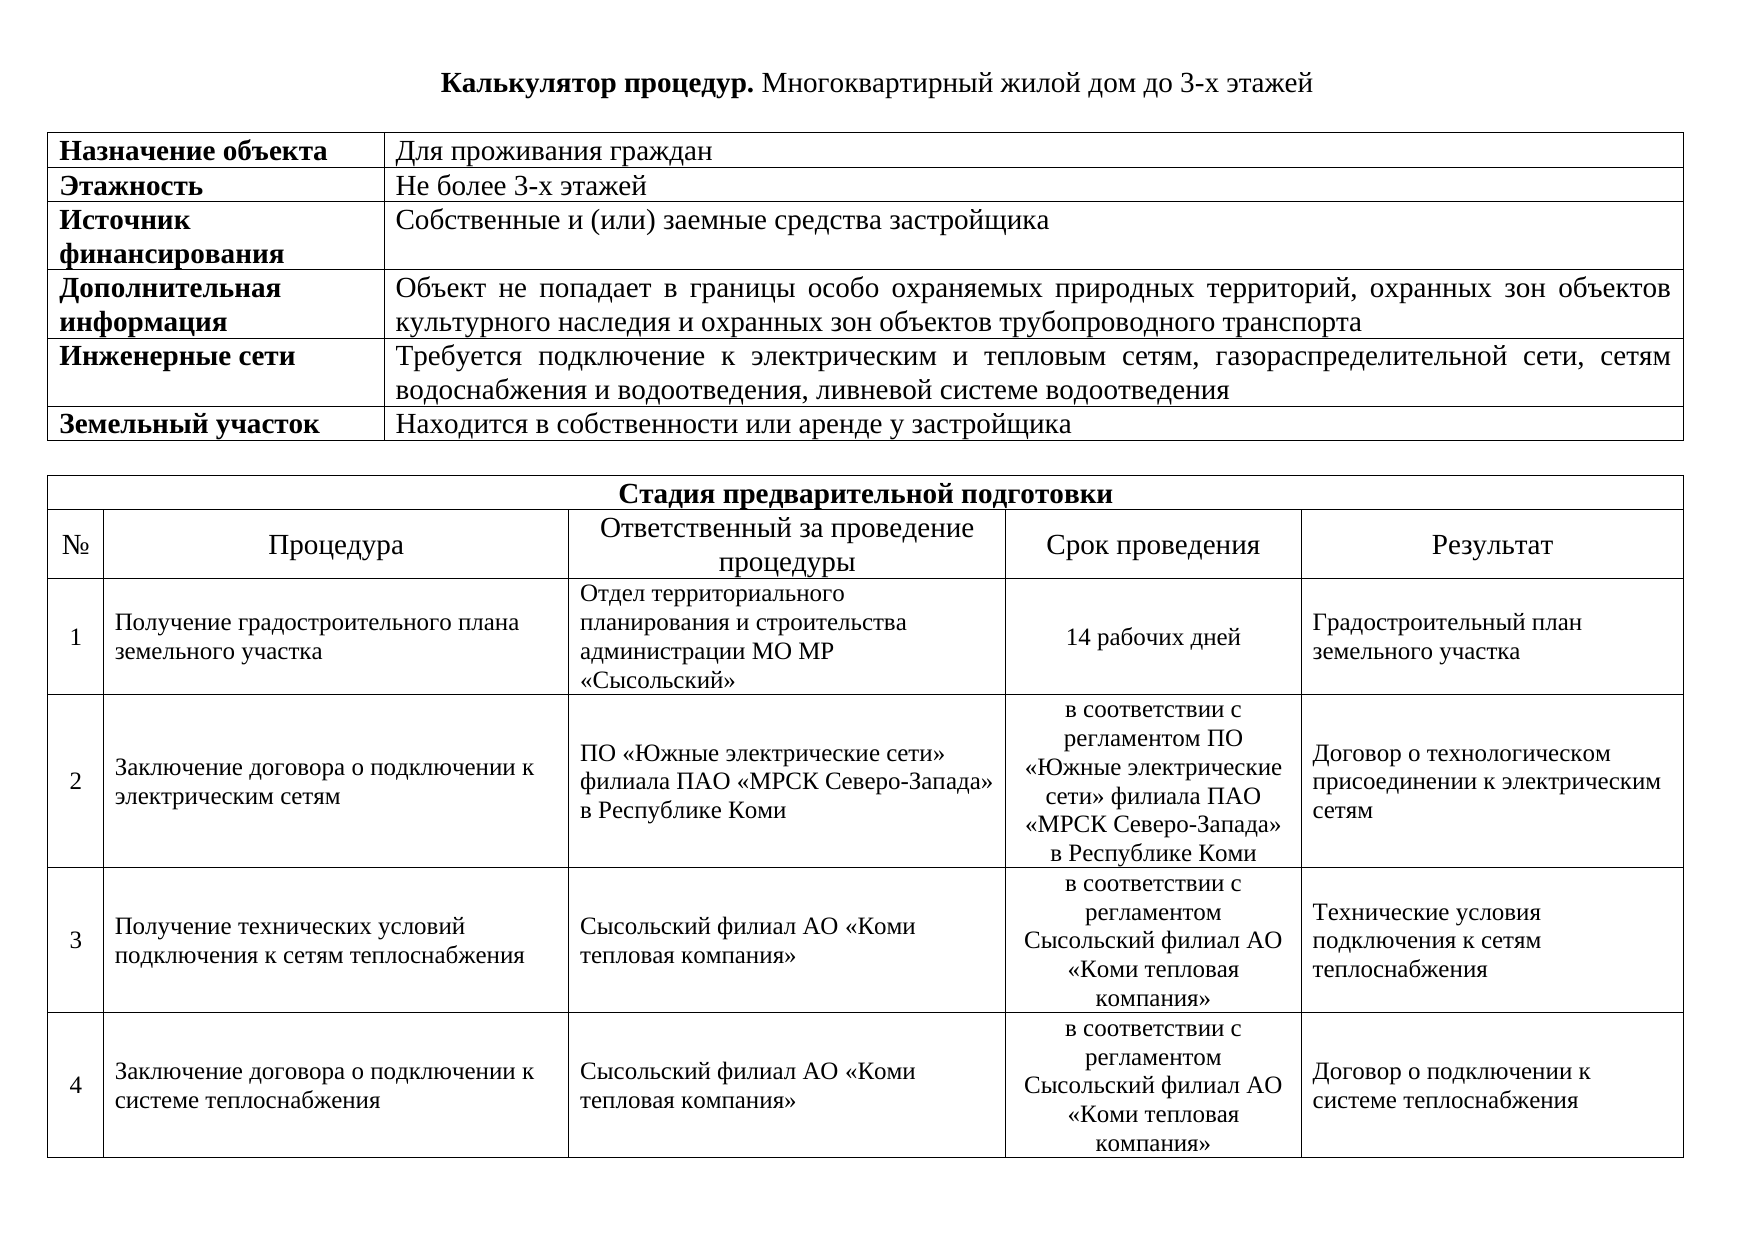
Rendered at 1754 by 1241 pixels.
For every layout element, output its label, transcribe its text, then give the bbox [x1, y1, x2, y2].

table_cell № [48, 510, 103, 577]
table_cell Этажность [48, 168, 384, 201]
table_cell Находится в собственности или аренде у застройщика [385, 407, 1683, 440]
table_cell в соответствии с регламентом Сысольский филиал АО «Коми тепловая компания» [1006, 868, 1301, 1012]
table_cell Получение градостроительного плана земельного участка [104, 579, 568, 693]
table_cell Инженерные сети [48, 339, 384, 406]
table_cell ПО «Южные электрические сети» филиала ПАО «МРСК Северо-Запада» в Республике Коми [569, 695, 1005, 867]
table_cell 3 [48, 868, 103, 1012]
table_cell Результат [1302, 510, 1683, 577]
table_cell Договор о подключении к системе теплоснабжения [1302, 1013, 1683, 1157]
table_cell Объект не попадает в границы особо охраняемых природных территорий, охранных зон объектов культурного наследия и охранных зон объектов трубопроводного транспорта [385, 270, 1683, 337]
table_cell Срок проведения [1006, 510, 1301, 577]
table_cell Ответственный за проведение процедуры [569, 510, 1005, 577]
text Калькулятор процедур. Многоквартирный жилой дом до 3-х этажей [59, 65, 1695, 98]
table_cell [1006, 1013, 1301, 1157]
table_cell Отдел территориального планирования и строительства администрации МО МР «Сысольский» [569, 579, 1005, 693]
table_cell Земельный участок [48, 407, 384, 440]
table_cell Процедура [104, 510, 568, 577]
table_cell Градостроительный план земельного участка [1302, 579, 1683, 693]
table_cell 14 рабочих дней [1006, 579, 1301, 693]
table_header Для проживания граждан [385, 133, 1683, 167]
table_header Назначение объекта [48, 133, 384, 167]
table_cell Собственные и (или) заемные средства застройщика [385, 202, 1683, 269]
table_header Стадия предварительной подготовки [48, 476, 1683, 509]
table_cell 2 [48, 695, 103, 867]
table_cell Не более 3-х этажей [385, 168, 1683, 201]
table_cell Требуется подключение к электрическим и тепловым сетям, газораспределительной сети, сетям водоснабжения и водоотведения, ливневой системе водоотведения [385, 339, 1683, 406]
table_cell Заключение договора о подключении к электрическим сетям [104, 695, 568, 867]
table_cell Получение технических условий подключения к сетям теплоснабжения [104, 868, 568, 1012]
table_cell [569, 1013, 1005, 1157]
table_cell 1 [48, 579, 103, 693]
table_cell Источник финансирования [48, 202, 384, 269]
table_cell Сысольский филиал АО «Коми тепловая компания» [569, 868, 1005, 1012]
table_cell 4 [48, 1013, 103, 1157]
table_cell Заключение договора о подключении к системе теплоснабжения [104, 1013, 568, 1157]
table_cell Технические условия подключения к сетям теплоснабжения [1302, 868, 1683, 1012]
table_cell Договор о технологическом присоединении к электрическим сетям [1302, 695, 1683, 867]
table_cell Дополнительная информация [48, 270, 384, 337]
table_cell в соответствии с регламентом ПО «Южные электрические сети» филиала ПАО «МРСК Северо-Запада» в Республике Коми [1006, 695, 1301, 867]
